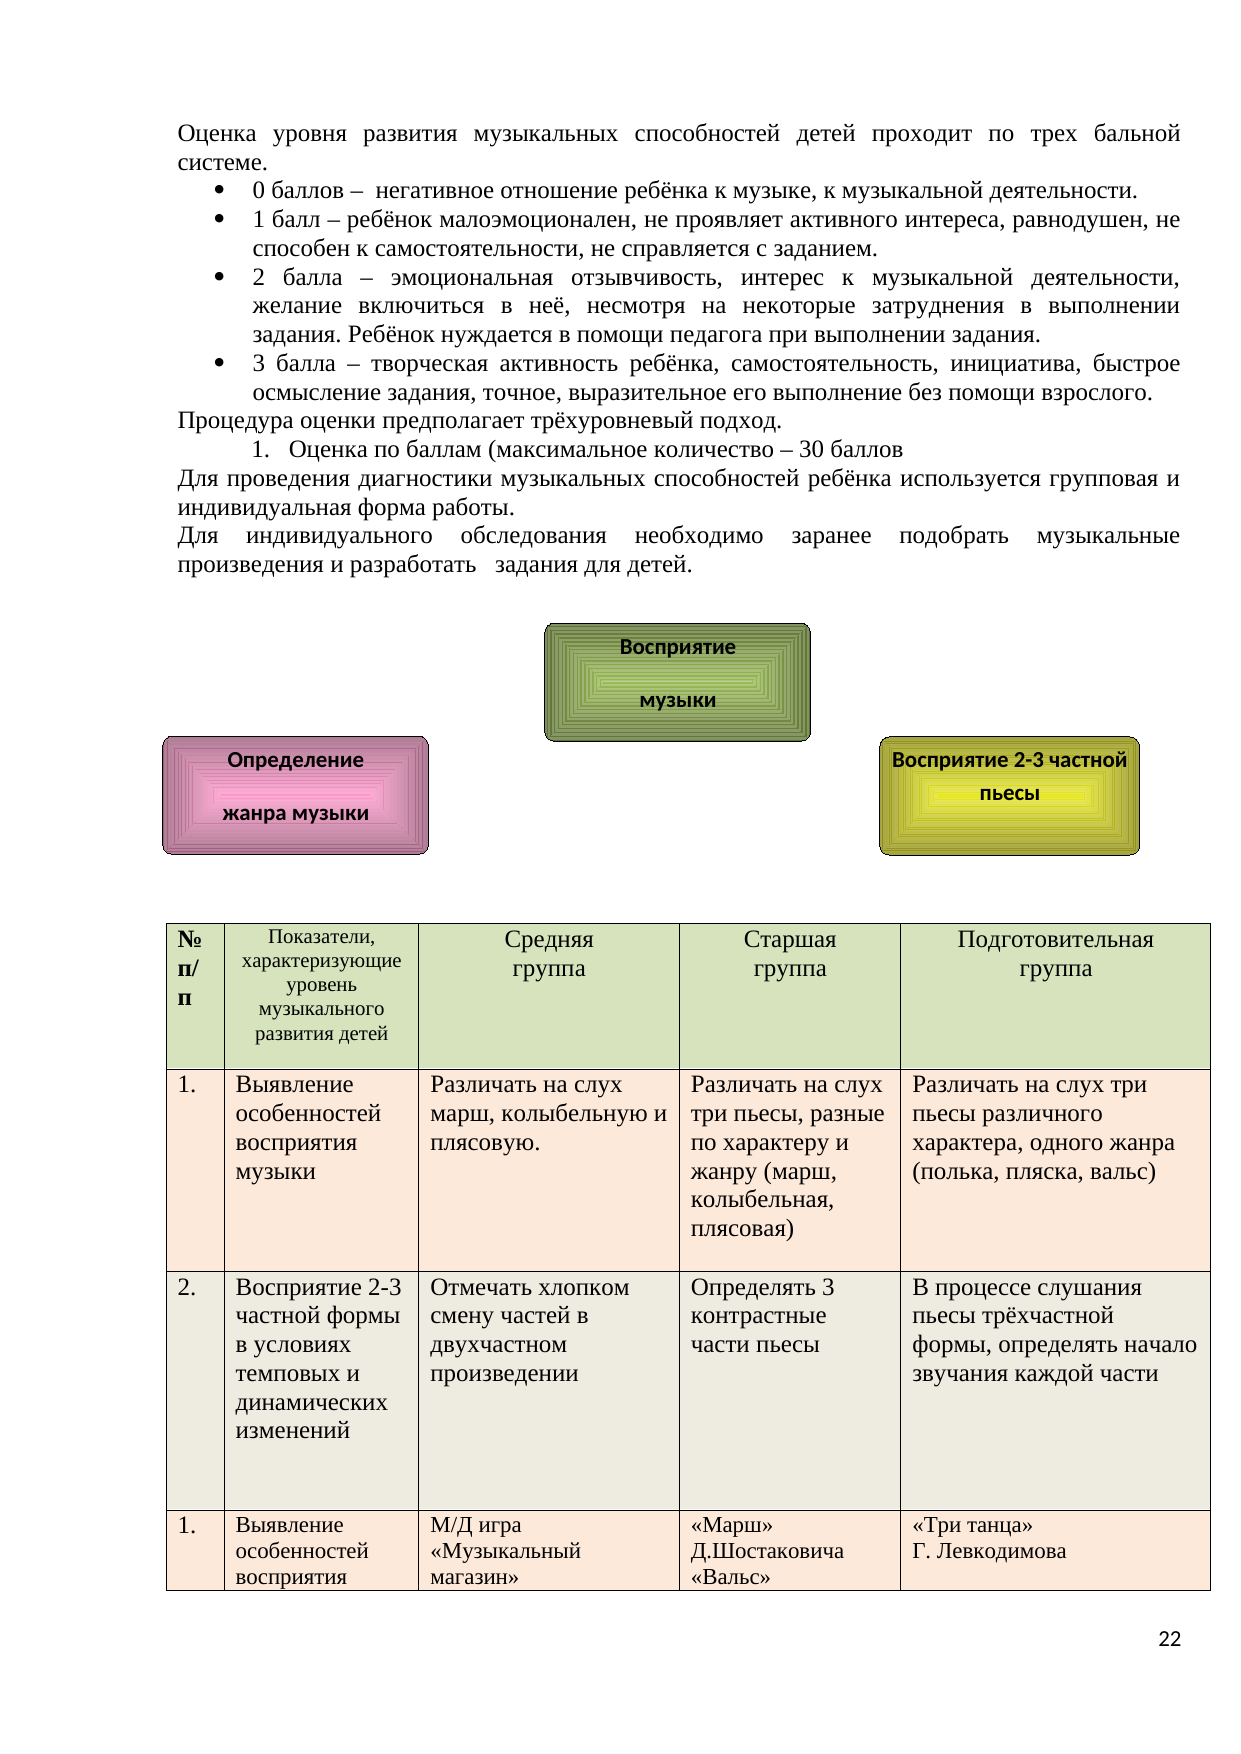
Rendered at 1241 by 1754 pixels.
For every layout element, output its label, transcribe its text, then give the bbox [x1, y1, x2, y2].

table_cell 1. [167, 1511, 224, 1590]
list Оценка по баллам (максимальное количество – 30 баллов [251, 434, 1181, 463]
text Для проведения диагностики музыкальных способностей ребёнка используется групповая и индивидуальная форма работы. [177, 463, 1181, 521]
text Для индивидуального обследования необходимо заранее подобрать музыкальные произведения и разработать задания для детей. [177, 521, 1181, 578]
table_cell Различать на слух три пьесы, разные по характеру и жанру (марш, колыбельная, плясовая) [680, 1070, 900, 1271]
table_cell Определять 3 контрастные части пьесы [680, 1272, 900, 1509]
table_cell Различать на слух марш, колыбельную и плясовую. [419, 1070, 679, 1271]
table_cell Выявление особенностей восприятия музыки [225, 1070, 418, 1271]
list 1 балл – ребёнок малоэмоционален, не проявляет активного интереса, равнодушен, не способен к самостоятельности, не справляется с заданием. [215, 204, 1181, 262]
list 0 баллов – негативное отношение ребёнка к музыке, к музыкальной деятельности. [215, 176, 1181, 204]
list 2 балла – эмоциональная отзывчивость, интерес к музыкальной деятельности, желание включиться в неё, несмотря на некоторые затруднения в выполнении задания. Ребёнок нуждается в помощи педагога при выполнении задания. [215, 262, 1181, 348]
table_cell Отмечать хлопком смену частей в двухчастном произведении [419, 1272, 679, 1509]
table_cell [901, 1511, 1210, 1590]
table_header Подготовительная группа [901, 924, 1210, 1068]
table_cell 2. [167, 1272, 224, 1509]
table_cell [419, 1511, 679, 1590]
table_cell В процессе слушания пьесы трёхчастной формы, определять начало звучания каждой части [901, 1272, 1210, 1509]
table_cell Восприятие 2-3 частной формы в условиях темповых и динамических изменений [225, 1272, 418, 1509]
table_header Старшая группа [680, 924, 900, 1068]
table_cell 1. [167, 1070, 224, 1271]
text Оценка уровня развития музыкальных способностей детей проходит по трех бальной системе. [177, 118, 1181, 176]
table_header № п/п [167, 924, 224, 1068]
table_header Средняя группа [419, 924, 679, 1068]
table_cell Различать на слух три пьесы различного характера, одного жанра (полька, пляска, вальс) [901, 1070, 1210, 1271]
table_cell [680, 1511, 900, 1590]
table_header Показатели, характеризующие уровень музыкального развития детей [225, 924, 418, 1068]
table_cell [225, 1511, 418, 1590]
text Процедура оценки предполагает трёхуровневый подход. [177, 406, 1181, 434]
list 3 балла – творческая активность ребёнка, самостоятельность, инициатива, быстрое осмысление задания, точное, выразительное его выполнение без помощи взрослого. [215, 348, 1181, 406]
